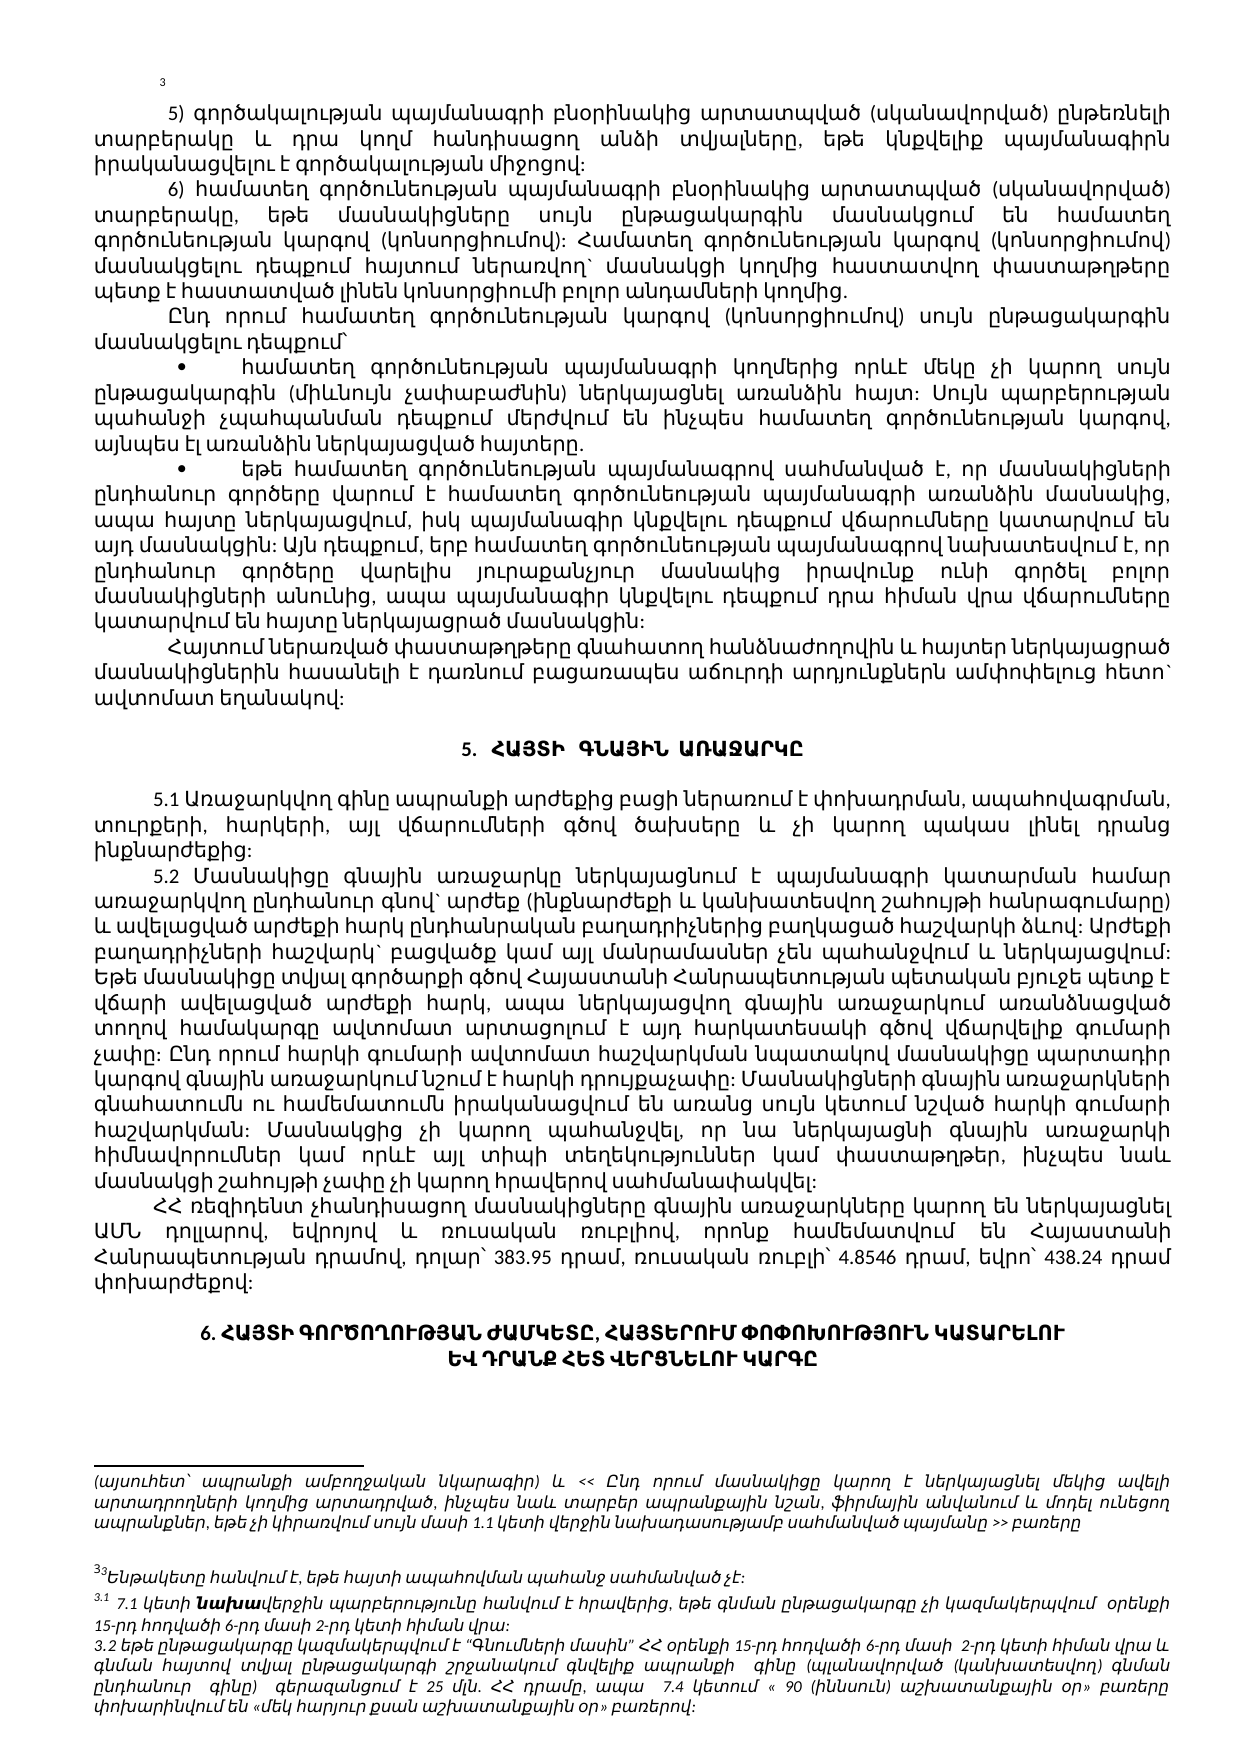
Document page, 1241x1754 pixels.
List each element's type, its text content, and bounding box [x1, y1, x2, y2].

text ՀՀ ռեզիդենտ չհանդիսացող մասնակիցները գնային առաջարկները կարող են ներկայացնել ԱՄՆ դոլլարով, եվրոյով և ռուսական ռուբլիով, որոնք համեմատվում են Հայաստանի Հանրապետության դրամով, դոլար՝ 383.95 դրամ, ռուսական ռուբլի՝ 4.8546 դրամ, եվրո՝ 438.24 դրամ փոխարժեքով: [94, 1193, 1171, 1295]
text 6) համատեղ գործունեության պայմանագրի բնօրինակից արտատպված (սկանավորված) տարբերակը, եթե մասնակիցները սույն ընթացակարգին մասնակցում են համատեղ գործունեության կարգով (կոնսորցիումով): Համատեղ գործունեության կարգով (կոնսորցիումով) մասնակցելու դեպքում հայտում ներառվող` մասնակցի կողմից հաստատվող փաստաթղթերը պետք է հաստատված լինեն կոնսորցիումի բոլոր անդամների կողմից. [94, 177, 1171, 304]
text 5. ՀԱՅՏԻ ԳՆԱՅԻՆ ԱՌԱՋԱՐԿԸ [94, 736, 1171, 761]
text Ընդ որում համատեղ գործունեության կարգով (կոնսորցիումով) սույն ընթացակարգին մասնակցելու դեպքում՝ [94, 304, 1171, 354]
text 5.2 Մասնակիցը գնային առաջարկը ներկայացնում է պայմանագրի կատարման համար առաջարկվող ընդհանուր գնով` արժեք (ինքնարժեքի և կանխատեսվող շահույթի հանրագումարը) և ավելացված արժեքի հարկ ընդհանրական բաղադրիչներից բաղկացած հաշվարկի ձևով: Արժեքի բաղադրիչների հաշվարկ` բացվածք կամ այլ մանրամասներ չեն պահանջվում և ներկայացվում: Եթե մասնակիցը տվյալ գործարքի գծով Հայաստանի Հանրապետության պետական բյուջե պետք է վճարի ավելացված արժեքի հարկ, ապա ներկայացվող գնային առաջարկում առանձնացված տողով համակարգը ավտոմատ արտացոլում է այդ հարկատեսակի գծով վճարվելիք գումարի չափը: Ընդ որում հարկի գումարի ավտոմատ հաշվարկման նպատակով մասնակիցը պարտադիր կարգով գնային առաջարկում նշում է հարկի դրույքաչափը: Մասնակիցների գնային առաջարկների գնահատումն ու համեմատումն իրականացվում են առանց սույն կետում նշված հարկի գումարի հաշվարկման: Մասնակցից չի կարող պահանջվել, որ նա ներկայացնի գնային առաջարկի հիմնավորումներ կամ որևէ այլ տիպի տեղեկություններ կամ փաստաթղթեր, ինչպես նաև մասնակցի շահույթի չափը չի կարող հրավերով սահմանափակվել: [94, 863, 1171, 1193]
text Հայտում ներառված փաստաթղթերը գնահատող հանձնաժողովին և հայտեր ներկայացրած մասնակիցներին հասանելի է դառնում բացառապես աճուրդի արդյունքներն ամփոփելուց հետո` ավտոմատ եղանակով: [94, 634, 1171, 710]
text 3 [94, 75, 1171, 100]
list համատեղ գործունեության պայմանագրի կողմերից որևէ մեկը չի կարող սույն ընթացակարգին (միևնույն չափաբաժնին) ներկայացնել առանձին հայտ: Սույն պարբերության պահանջի չպահպանման դեպքում մերժվում են ինչպես համատեղ գործունեության կարգով, այնպես էլ առանձին ներկայացված հայտերը. [94, 354, 1171, 456]
text 6. ՀԱՅՏԻ ԳՈՐԾՈՂՈՒԹՅԱՆ ԺԱՄԿԵՏԸ, ՀԱՅՏԵՐՈՒՄ ՓՈՓՈԽՈՒԹՅՈՒՆ ԿԱՏԱՐԵԼՈՒ [94, 1320, 1171, 1346]
text ԵՎ ԴՐԱՆՔ ՀԵՏ ՎԵՐՑՆԵԼՈՒ ԿԱՐԳԸ [94, 1346, 1171, 1371]
text 5) գործակալության պայմանագրի բնօրինակից արտատպված (սկանավորված) ընթեռնելի տարբերակը և դրա կողմ հանդիսացող անձի տվյալները, եթե կնքվելիք պայմանագիրն իրականացվելու է գործակալության միջոցով: [94, 100, 1171, 177]
list եթե համատեղ գործունեության պայմանագրով սահմանված է, որ մասնակիցների ընդհանուր գործերը վարում է համատեղ գործունեության պայմանագրի առանձին մասնակից, ապա հայտը ներկայացվում, իսկ պայմանագիր կնքվելու դեպքում վճարումները կատարվում են այդ մասնակցին: Այն դեպքում, երբ համատեղ գործունեության պայմանագրով նախատեսվում է, որ ընդհանուր գործերը վարելիս յուրաքանչյուր մասնակից իրավունք ունի գործել բոլոր մասնակիցների անունից, ապա պայմանագիր կնքվելու դեպքում դրա հիման վրա վճարումները կատարվում են հայտը ներկայացրած մասնակցին: [94, 456, 1171, 634]
text 5.1 Առաջարկվող գինը ապրանքի արժեքից բացի ներառում է փոխադրման, ապահովագրման, տուրքերի, հարկերի, այլ վճարումների գծով ծախսերը և չի կարող պակաս լինել դրանց ինքնարժեքից: [94, 787, 1171, 863]
